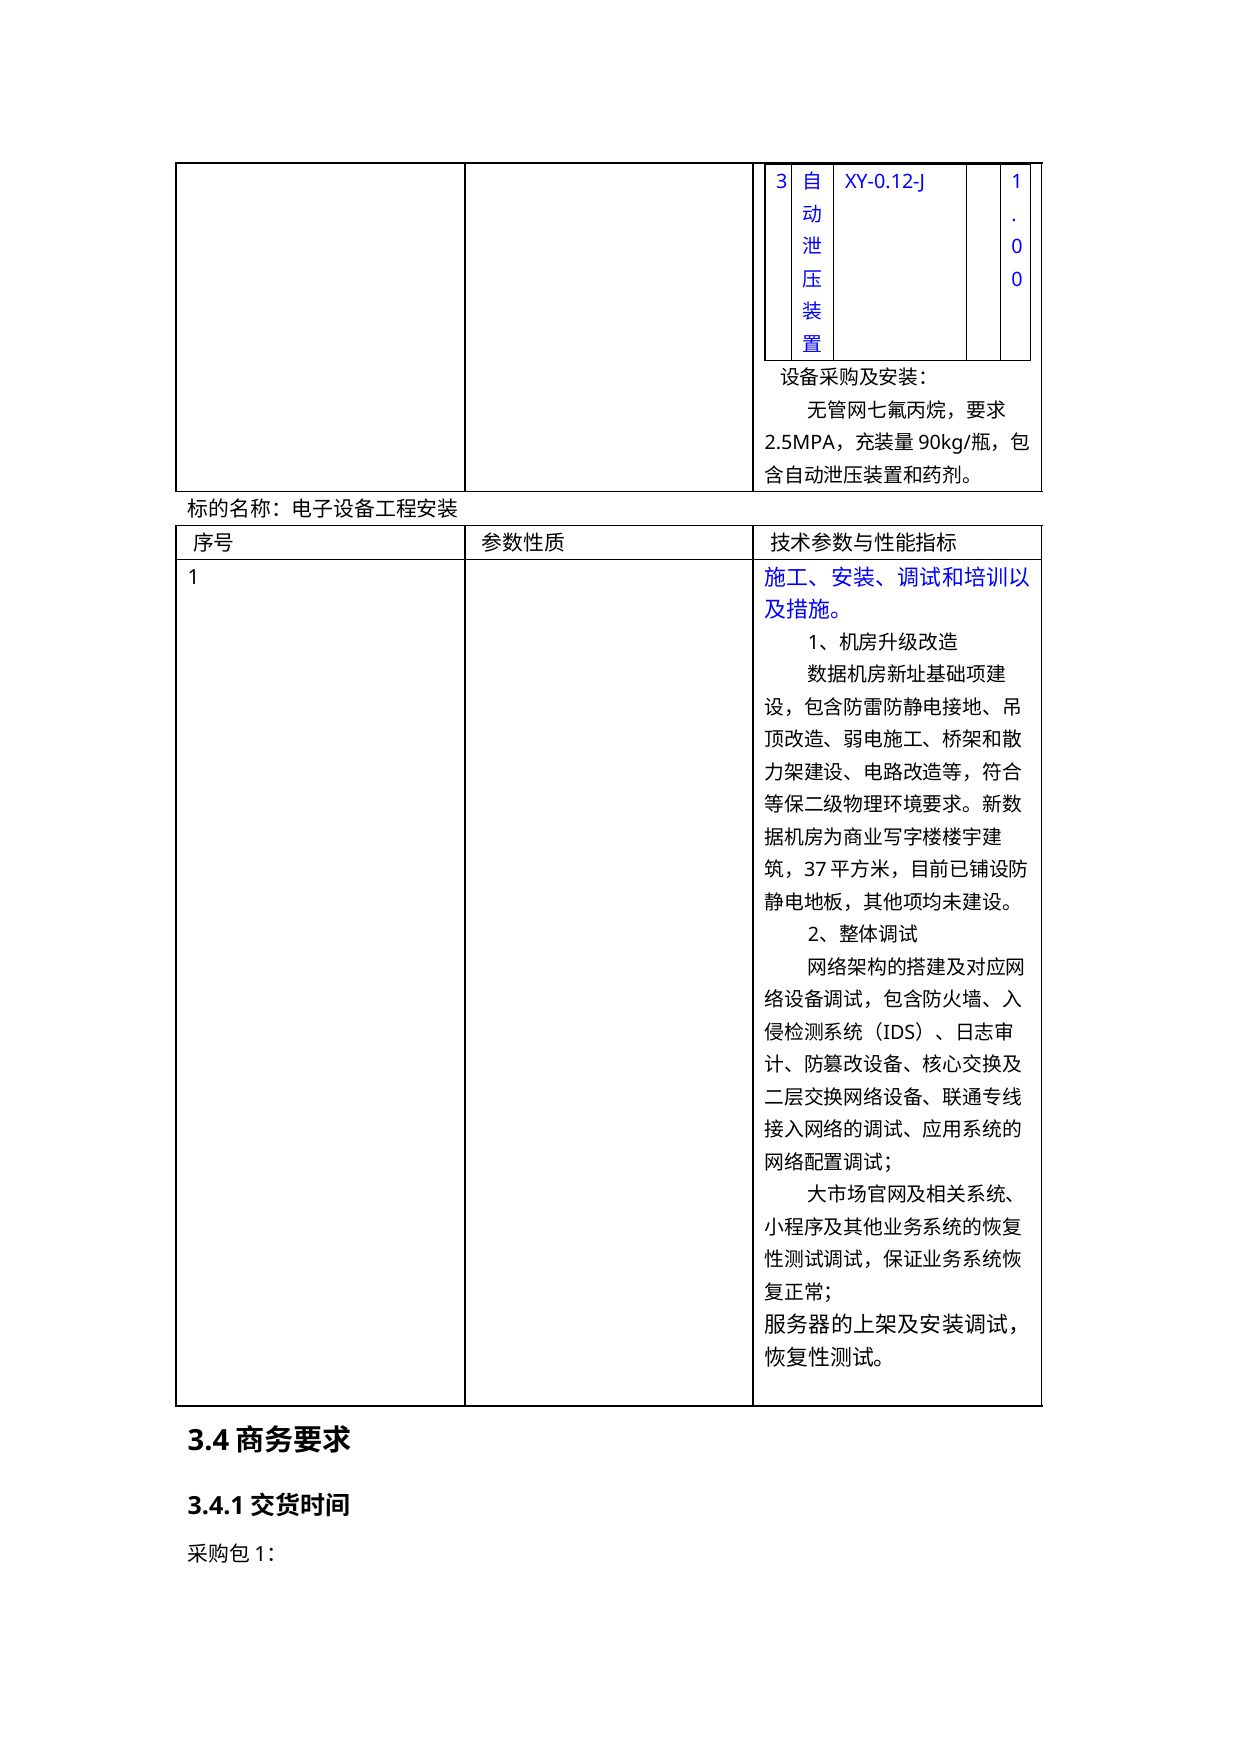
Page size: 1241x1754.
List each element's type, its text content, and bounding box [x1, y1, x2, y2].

table_header 序号 [177, 526, 464, 559]
table_header 参数性质 [466, 526, 752, 559]
text 3.4.1交货时间 [187, 1472, 1053, 1537]
text 3.4商务要求 [187, 1407, 1053, 1472]
table_header 技术参数与性能指标 [754, 526, 1041, 559]
table_cell [466, 164, 752, 491]
table_cell [466, 560, 752, 1405]
table_cell 施工、安装、调试和培训以及措施。 1、机房升级改造 数据机房新址基础项建设，包含防雷防静电接地、吊顶改造、弱电施工、桥架和散力架建设、电路改造等，符合等保二级物理环境要求。新数据机房为商业写字楼楼宇建筑，37平方米，目前已铺设防静电地板，其他项均未建设。 2、整体调试 网络架构的搭建及对应网络设备调试，包含防火墙、入侵检测系统（IDS）、日志审计、防篡改设备、核心交换及二层交换网络设备、联通专线接入网络的调试、应用系统的网络配置调试； 大市场官网及相关系统、小程序及其他业务系统的恢复性测试调试，保证业务系统恢复正常； 服务器的上架及安装调试，恢复性测试。 [754, 560, 1041, 1405]
table_cell 1 [177, 164, 464, 491]
table_cell 1 [177, 560, 464, 1405]
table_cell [754, 164, 1041, 491]
text 采购包1： [187, 1537, 1053, 1569]
text 标的名称：电子设备工程安装 [187, 492, 1053, 525]
